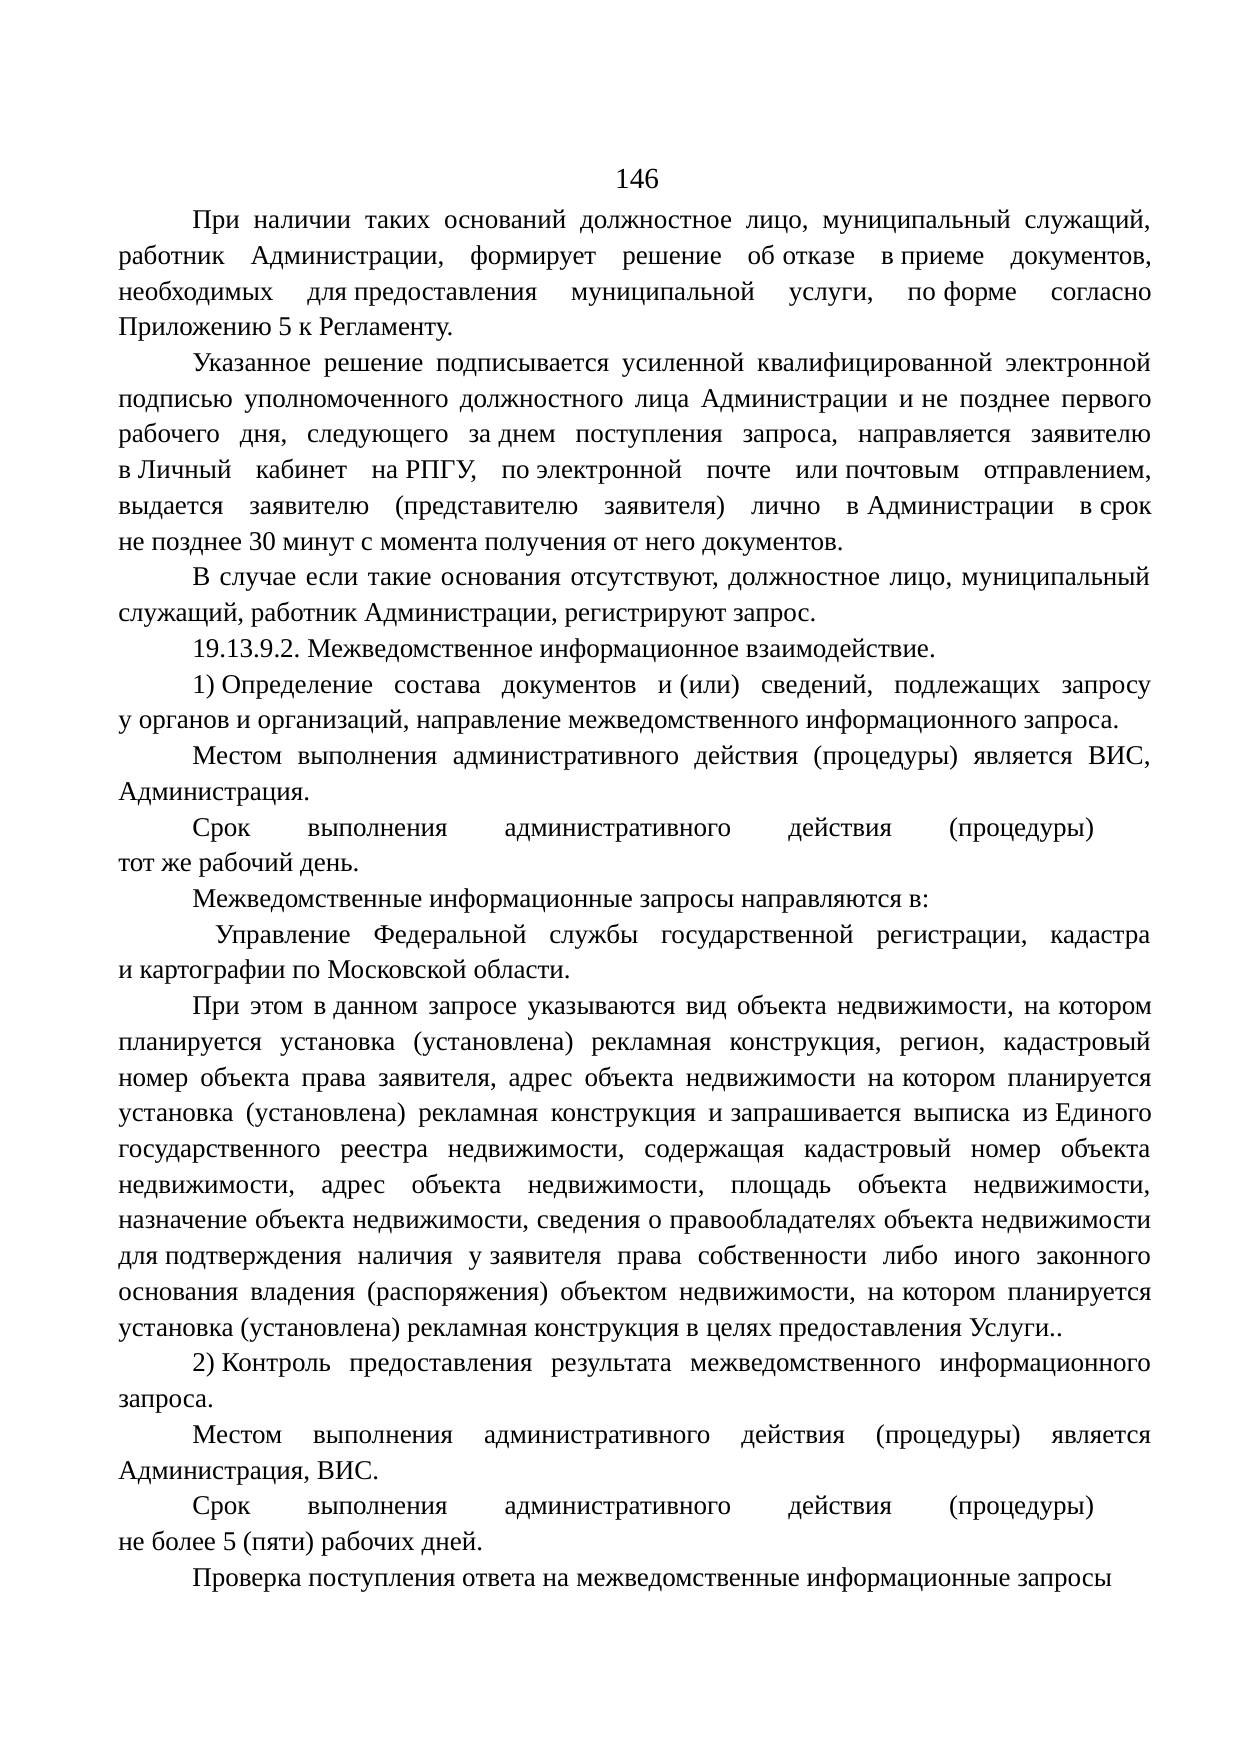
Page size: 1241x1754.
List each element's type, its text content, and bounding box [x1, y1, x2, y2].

text 2) Контроль предоставления результата межведомственного информационного запроса. [118, 1347, 1152, 1413]
text Срок выполнения административного действия (процедуры) тот же рабочий день. [118, 811, 1152, 877]
text Управление Федеральной службы государственной регистрации, кадастра и картографии по Московской области. [118, 918, 1152, 985]
text Указанное решение подписывается усиленной квалифицированной электронной подписью уполномоченного должностного лица Администрации и не позднее первого рабочего дня, следующего за днем поступления запроса, направляется заявителю в Личный кабинет на РПГУ, по электронной почте или почтовым отправлением, выдается заявителю (представителю заявителя) лично в Администрации в срок не позднее 30 минут с момента получения от него документов. [118, 346, 1152, 556]
text Межведомственные информационные запросы направляются в: [118, 882, 1152, 913]
text Местом выполнения административного действия (процедуры) является ВИС, Администрация. [118, 739, 1152, 806]
text Местом выполнения административного действия (процедуры) является Администрация, ВИС. [118, 1418, 1152, 1485]
text Срок выполнения административного действия (процедуры) не более 5 (пяти) рабочих дней. [118, 1489, 1152, 1556]
text Проверка поступления ответа на межведомственные информационные запросы [118, 1561, 1152, 1592]
text 19.13.9.2. Межведомственное информационное взаимодействие. [118, 632, 1152, 663]
text При этом в данном запросе указываются вид объекта недвижимости, на котором планируется установка (установлена) рекламная конструкция, регион, кадастровый номер объекта права заявителя, адрес объекта недвижимости на котором планируется установка (установлена) рекламная конструкция и запрашивается выписка из Единого государственного реестра недвижимости, содержащая кадастровый номер объекта недвижимости, адрес объекта недвижимости, площадь объекта недвижимости, назначение объекта недвижимости, сведения о правообладателях объекта недвижимости для подтверждения наличия у заявителя права собственности либо иного законного основания владения (распоряжения) объектом недвижимости, на котором планируется установка (установлена) рекламная конструкция в целях предоставления Услуги.. [118, 989, 1152, 1342]
text В случае если такие основания отсутствуют, должностное лицо, муниципальный служащий, работник Администрации, регистрируют запрос. [118, 561, 1152, 627]
text При наличии таких оснований должностное лицо, муниципальный служащий, работник Администрации, формирует решение об отказе в приеме документов, необходимых для предоставления муниципальной услуги, по форме согласно Приложению 5 к Регламенту. [118, 203, 1152, 342]
text 1) Определение состава документов и (или) сведений, подлежащих запросу у органов и организаций, направление межведомственного информационного запроса. [118, 668, 1152, 734]
